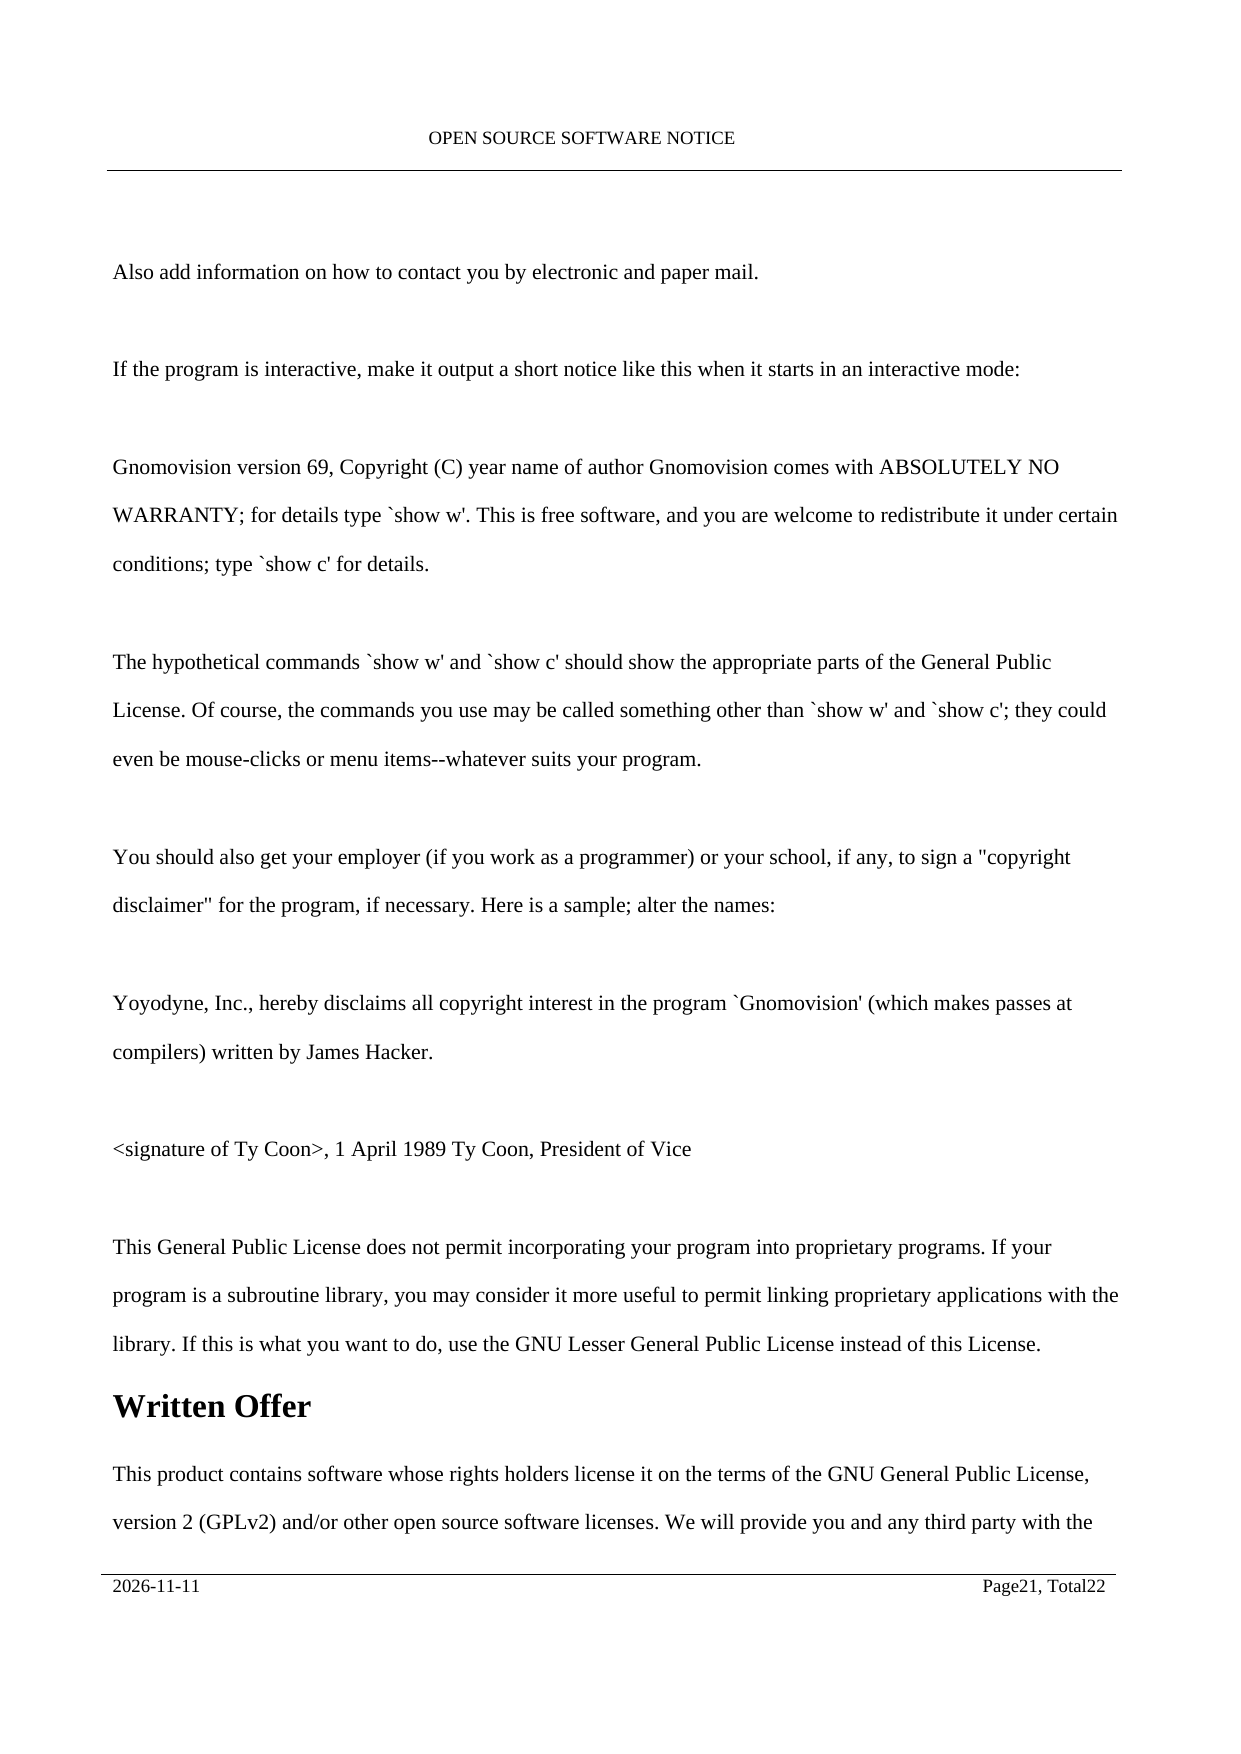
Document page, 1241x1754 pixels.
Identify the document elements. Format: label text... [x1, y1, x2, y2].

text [112, 1457, 1128, 1538]
text Written Offer [112, 1373, 1128, 1438]
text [112, 206, 1128, 1360]
